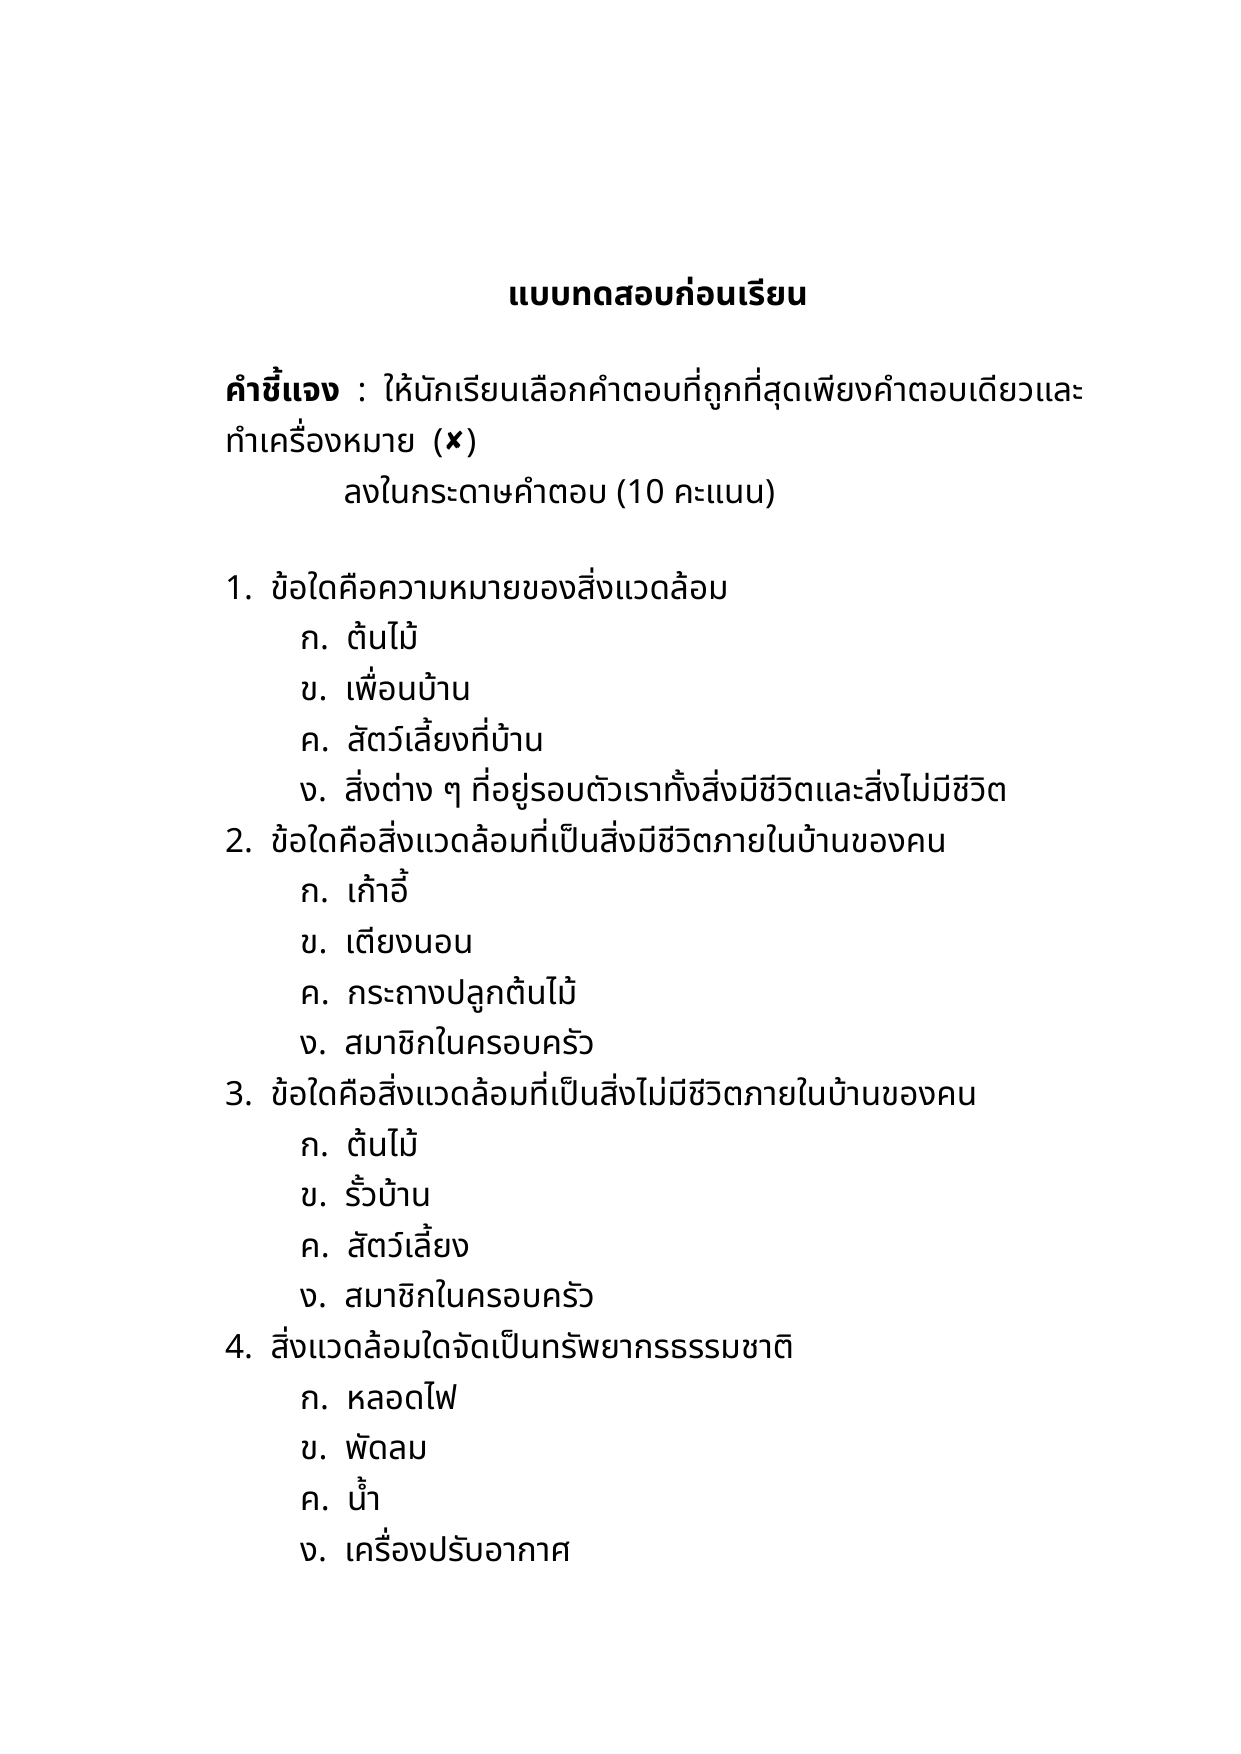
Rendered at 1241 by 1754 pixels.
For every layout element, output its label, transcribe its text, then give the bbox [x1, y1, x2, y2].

text ก. เก้าอี้ [225, 867, 1090, 918]
text ง. สมาชิกในครอบครัว [225, 1019, 1090, 1070]
text ข. เพื่อนบ้าน [225, 665, 1090, 715]
text คำชี้แจง : ให้นักเรียนเลือกคำตอบที่ถูกที่สุดเพียงคำตอบเดียวและทำเครื่องหมาย () [225, 366, 1090, 467]
text ก. ต้นไม้ [262, 1120, 1090, 1171]
text 2. ข้อใดคือสิ่งแวดล้อมที่เป็นสิ่งมีชีวิตภายในบ้านของคน [225, 817, 1090, 867]
text ค. กระถางปลูกต้นไม้ [225, 968, 1090, 1019]
text ง. เครื่องปรับอากาศ [225, 1525, 1090, 1576]
text 4. สิ่งแวดล้อมใดจัดเป็นทรัพยากรธรรมชาติ [225, 1323, 1090, 1373]
text ค. น้ำ [225, 1475, 1090, 1525]
text ก. ต้นไม้ [225, 614, 1090, 665]
text ข. พัดลม [225, 1424, 1090, 1475]
text 3. ข้อใดคือสิ่งแวดล้อมที่เป็นสิ่งไม่มีชีวิตภายในบ้านของคน [225, 1070, 1090, 1120]
text ค. สัตว์เลี้ยงที่บ้าน [225, 715, 1090, 766]
text ง. สมาชิกในครอบครัว [262, 1272, 1090, 1323]
text ลงในกระดาษคำตอบ (10 คะแนน) [225, 467, 1090, 518]
text ง. สิ่งต่าง ๆ ที่อยู่รอบตัวเราทั้งสิ่งมีชีวิตและสิ่งไม่มีชีวิต [225, 766, 1090, 817]
text ค. สัตว์เลี้ยง [262, 1222, 1090, 1272]
text ก. หลอดไฟ [225, 1373, 1090, 1424]
text 1. ข้อใดคือความหมายของสิ่งแวดล้อม [225, 563, 1090, 614]
text ข. รั้วบ้าน [262, 1171, 1090, 1222]
text แบบทดสอบก่อนเรียน [225, 270, 1090, 321]
text ข. เตียงนอน [225, 918, 1090, 968]
